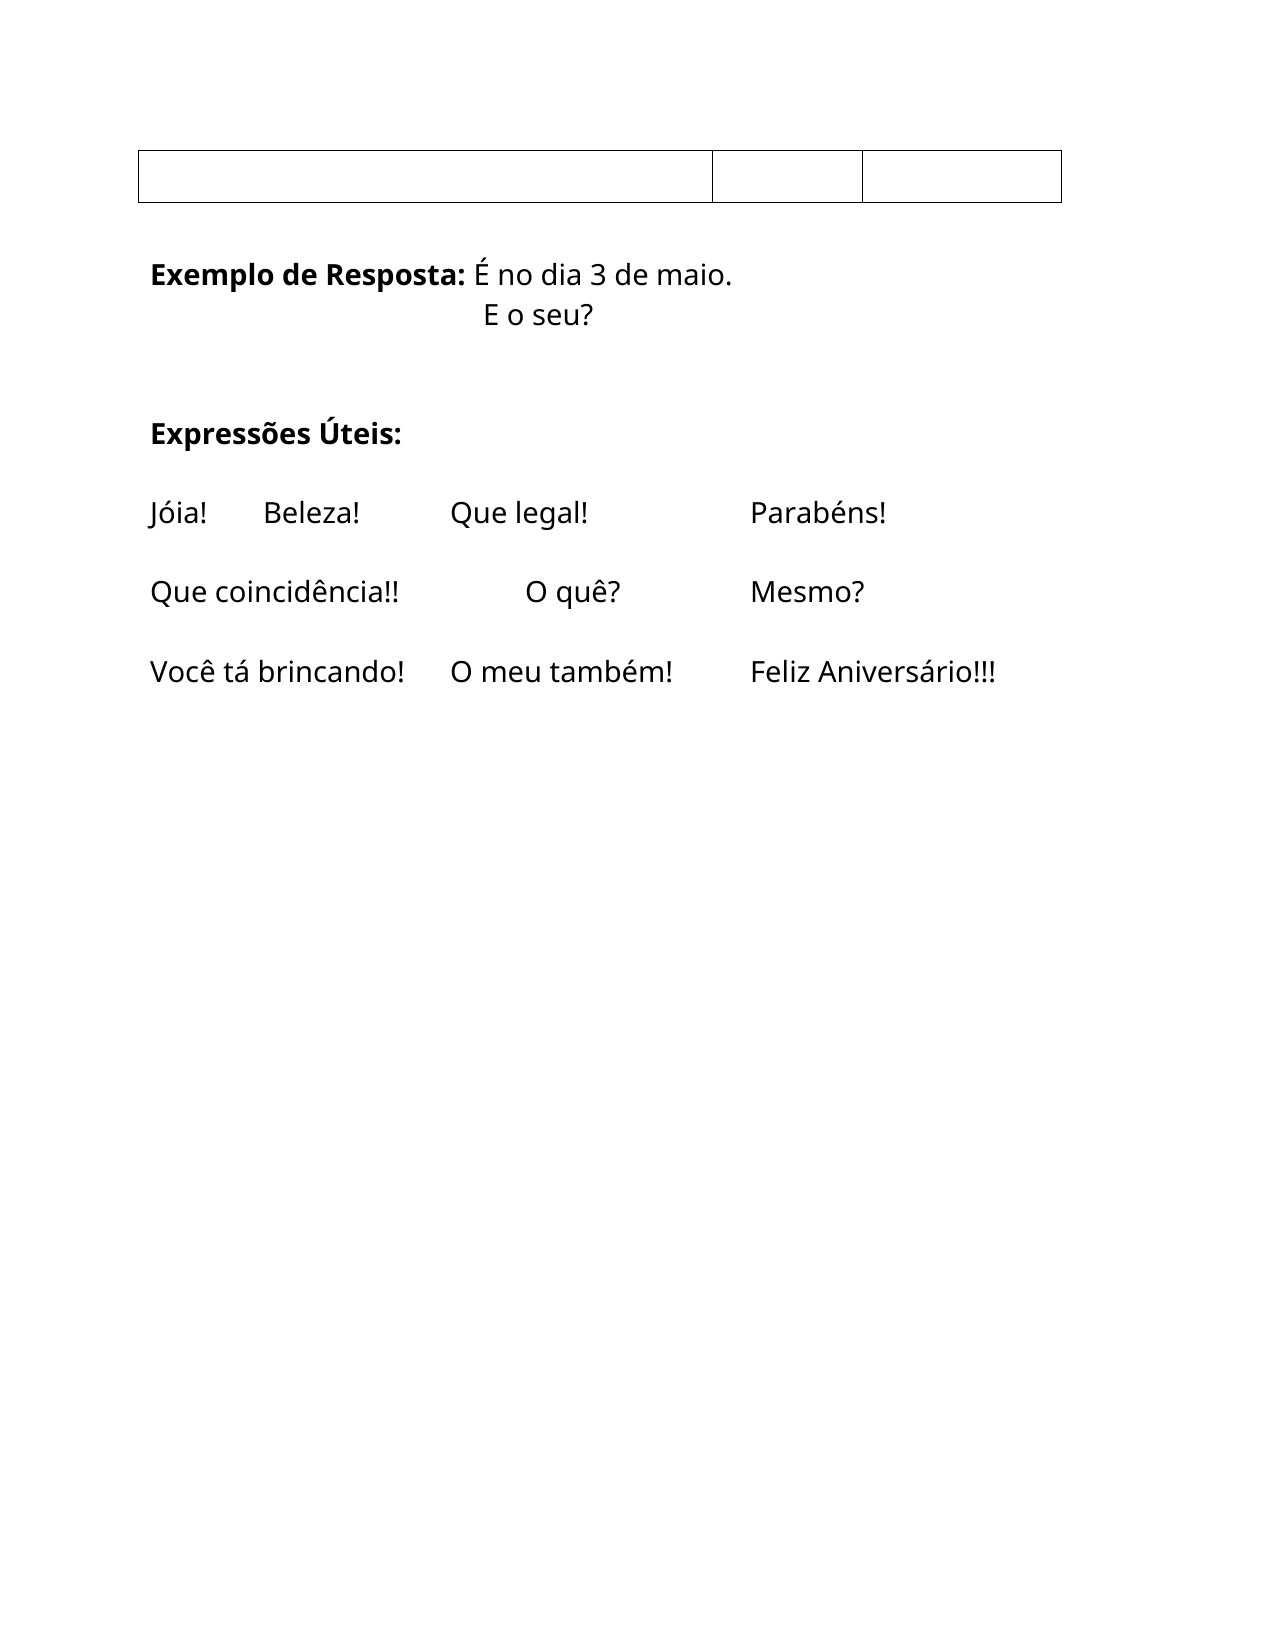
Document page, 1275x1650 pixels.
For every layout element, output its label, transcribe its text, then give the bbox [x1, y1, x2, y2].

table_cell [863, 151, 1061, 202]
table_cell [713, 151, 862, 202]
text Exemplo de Resposta: É no dia 3 de maio. [150, 254, 1125, 294]
text Que coincidência!! O quê? Mesmo? [150, 572, 1125, 611]
text Você tá brincando! O meu também! Feliz Aniversário!!! [150, 651, 1125, 691]
text Expressões Úteis: [150, 413, 1125, 453]
text Jóia! Beleza! Que legal! Parabéns! [150, 492, 1125, 532]
text E o seu? [150, 294, 1125, 333]
table_cell [139, 151, 712, 202]
